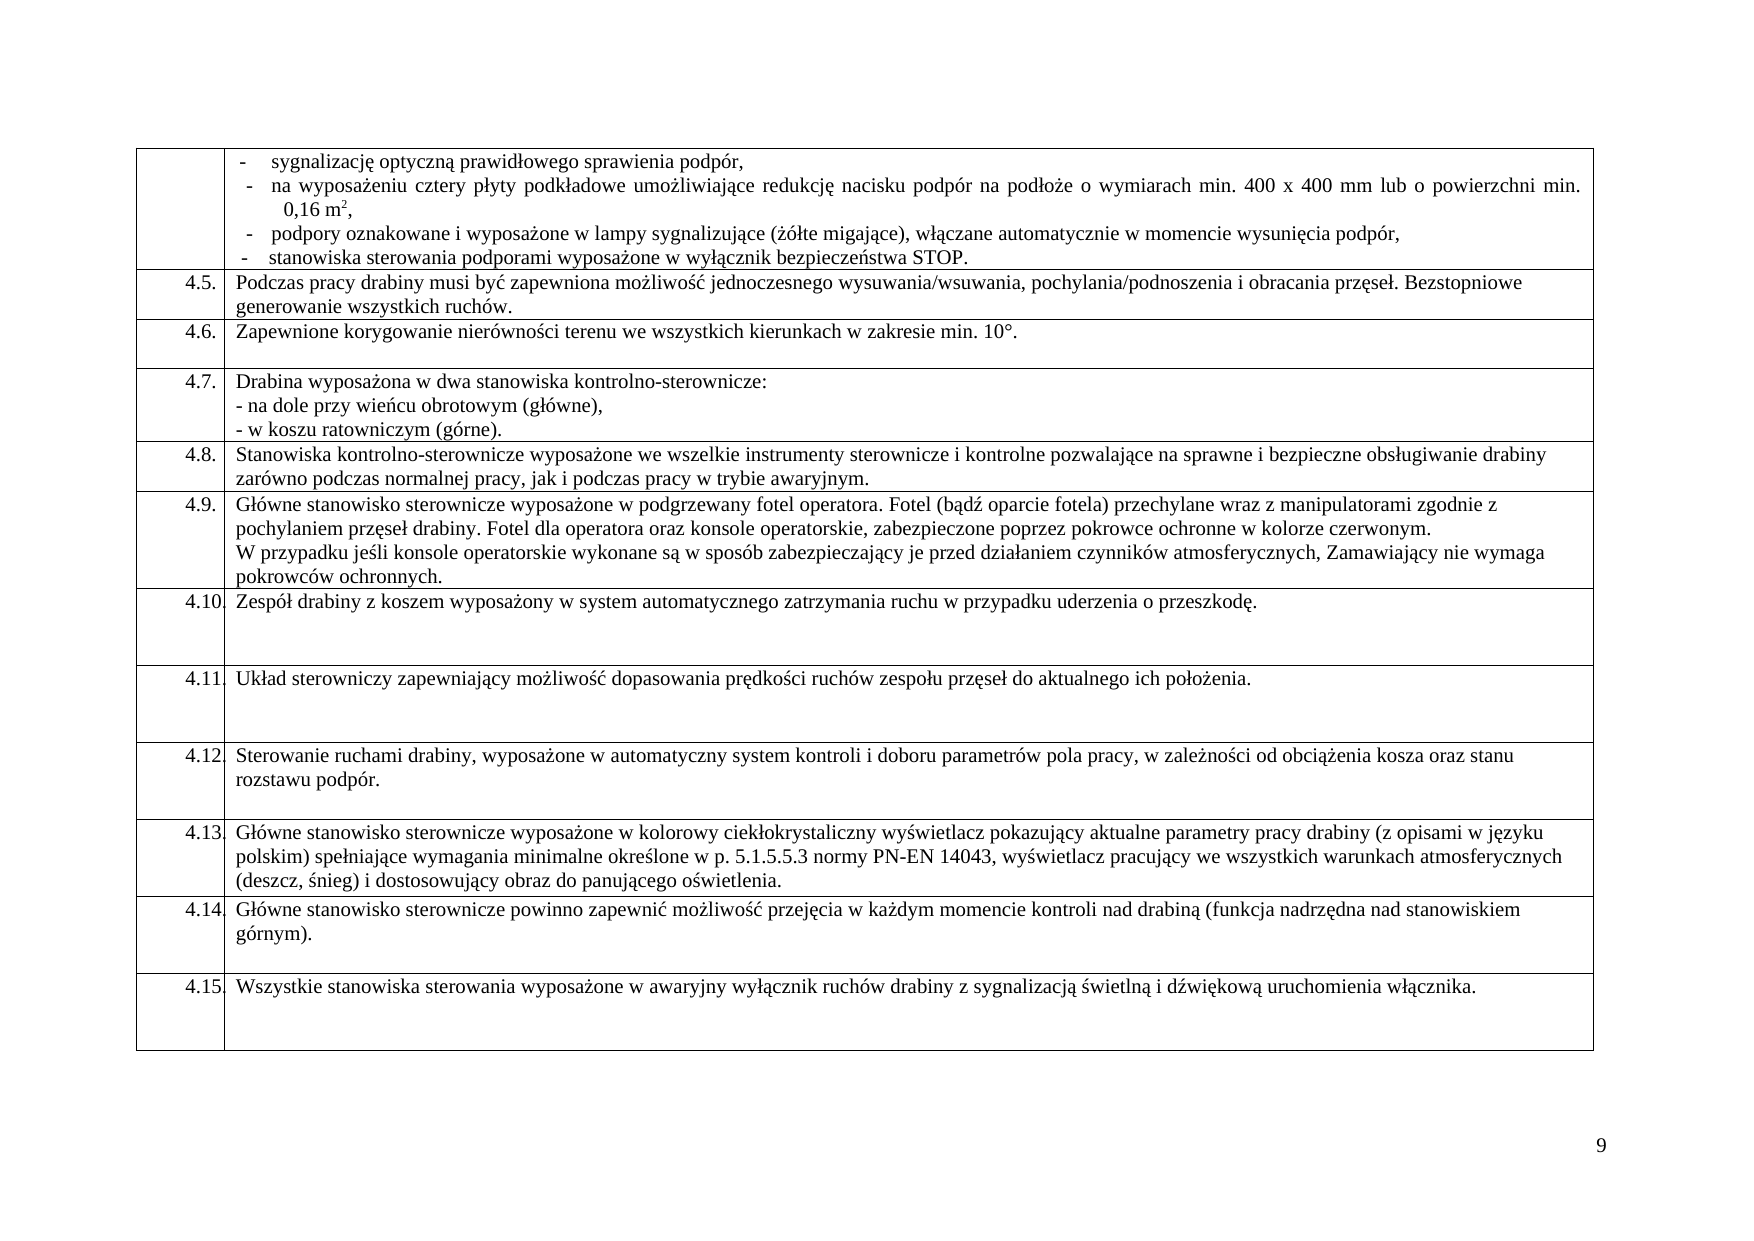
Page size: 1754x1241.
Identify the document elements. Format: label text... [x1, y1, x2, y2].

table_cell [137, 897, 224, 973]
table_cell [137, 149, 224, 269]
table_cell [137, 974, 224, 1050]
table_cell Podczas pracy drabiny musi być zapewniona możliwość jednoczesnego wysuwania/wsuwania, pochylania/podnoszenia i obracania przęseł. Bezstopniowe generowanie wszystkich ruchów. [225, 270, 1593, 318]
table_cell Drabina wyposażona w dwa stanowiska kontrolno-sterownicze: - na dole przy wieńcu obrotowym (główne), - w koszu ratowniczym (górne). [225, 369, 1593, 441]
table_cell Główne stanowisko sterownicze wyposażone w podgrzewany fotel operatora. Fotel (bądź oparcie fotela) przechylane wraz z manipulatorami zgodnie z pochylaniem przęseł drabiny. Fotel dla operatora oraz konsole operatorskie, zabezpieczone poprzez pokrowce ochronne w kolorze czerwonym. W przypadku jeśli konsole operatorskie wykonane są w sposób zabezpieczający je przed działaniem czynników atmosferycznych, Zamawiający nie wymaga pokrowców ochronnych. [225, 492, 1593, 588]
table_cell Układ sterowniczy zapewniający możliwość dopasowania prędkości ruchów zespołu przęseł do aktualnego ich położenia. [225, 666, 1593, 742]
table_cell [137, 820, 224, 896]
table_cell [137, 369, 224, 441]
table_cell Zapewnione korygowanie nierówności terenu we wszystkich kierunkach w zakresie min. 10°. [225, 320, 1593, 368]
table_cell Główne stanowisko sterownicze powinno zapewnić możliwość przejęcia w każdym momencie kontroli nad drabiną (funkcja nadrzędna nad stanowiskiem górnym). [225, 897, 1593, 973]
table_cell [137, 743, 224, 819]
table_cell [137, 492, 224, 588]
table_cell [137, 270, 224, 318]
table_cell Sterowanie ruchami drabiny, wyposażone w automatyczny system kontroli i doboru parametrów pola pracy, w zależności od obciążenia kosza oraz stanu rozstawu podpór. [225, 743, 1593, 819]
table_cell [137, 320, 224, 368]
table_cell Stanowiska kontrolno-sterownicze wyposażone we wszelkie instrumenty sterownicze i kontrolne pozwalające na sprawne i bezpieczne obsługiwanie drabiny zarówno podczas normalnej pracy, jak i podczas pracy w trybie awaryjnym. [225, 442, 1593, 491]
table_cell [137, 589, 224, 665]
table_cell Zespół drabiny z koszem wyposażony w system automatycznego zatrzymania ruchu w przypadku uderzenia o przeszkodę. [225, 589, 1593, 665]
table_cell Wszystkie stanowiska sterowania wyposażone w awaryjny wyłącznik ruchów drabiny z sygnalizacją świetlną i dźwiękową uruchomienia włącznika. [225, 974, 1593, 1050]
table_cell [137, 666, 224, 742]
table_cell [225, 149, 1593, 269]
table_cell Główne stanowisko sterownicze wyposażone w kolorowy ciekłokrystaliczny wyświetlacz pokazujący aktualne parametry pracy drabiny (z opisami w języku polskim) spełniające wymagania minimalne określone w p. 5.1.5.5.3 normy PN-EN 14043, wyświetlacz pracujący we wszystkich warunkach atmosferycznych (deszcz, śnieg) i dostosowujący obraz do panującego oświetlenia. [225, 820, 1593, 896]
table_cell [137, 442, 224, 491]
